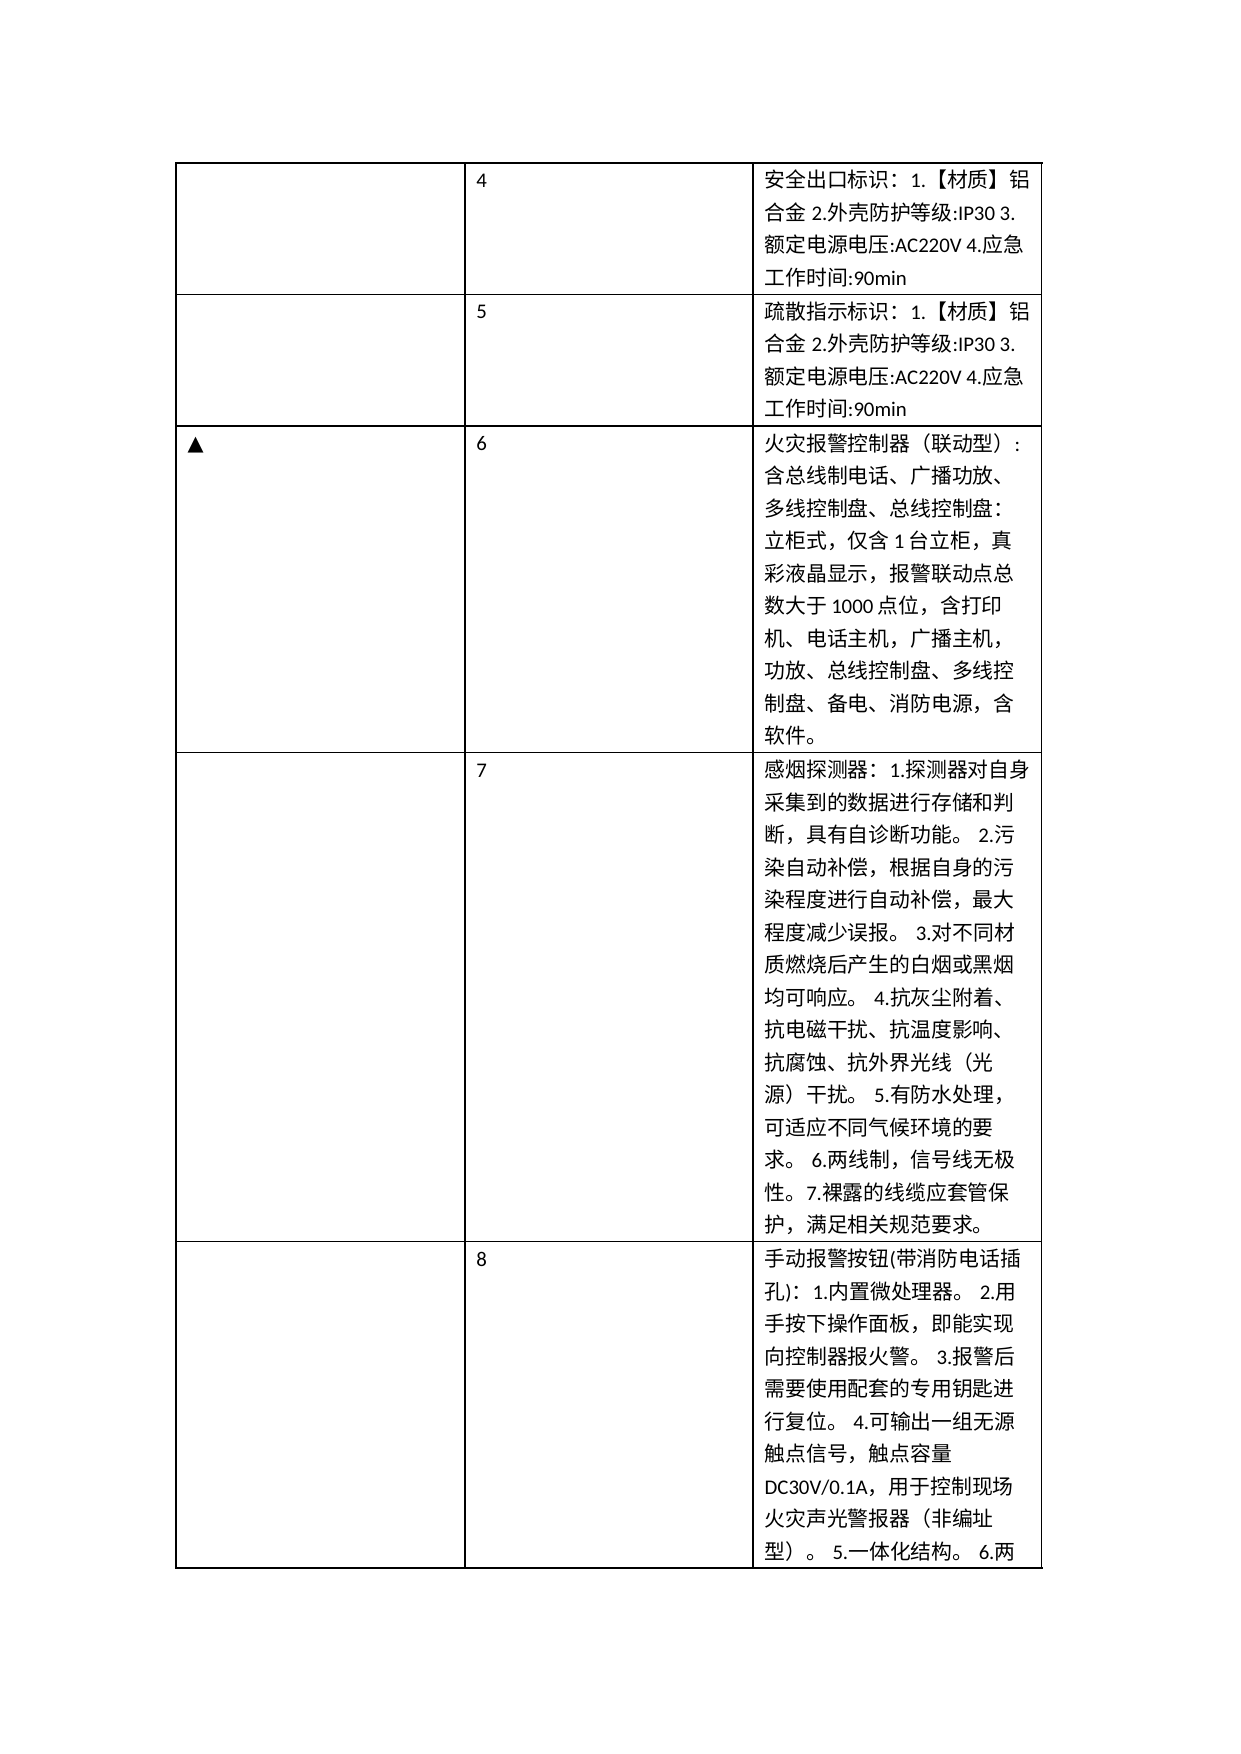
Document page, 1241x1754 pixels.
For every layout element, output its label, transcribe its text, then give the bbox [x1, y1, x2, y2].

table_cell 7 [466, 753, 752, 1241]
table_cell [177, 164, 464, 293]
table_cell [177, 1242, 464, 1567]
table_cell [177, 295, 464, 425]
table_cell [754, 1242, 1041, 1567]
table_cell 8 [466, 1242, 752, 1567]
table_cell 4 [466, 164, 752, 293]
table_cell 5 [466, 295, 752, 425]
table_cell 感烟探测器：1.探测器对自身采集到的数据进行存储和判断，具有自诊断功能。 2.污染自动补偿，根据自身的污染程度进行自动补偿，最大程度减少误报。 3.对不同材质燃烧后产生的白烟或黑烟均可响应。 4.抗灰尘附着、抗电磁干扰、抗温度影响、抗腐蚀、抗外界光线（光源）干扰。 5.有防水处理，可适应不同气候环境的要求。 6.两线制，信号线无极性。7.裸露的线缆应套管保护，满足相关规范要求。 [754, 753, 1041, 1241]
table_cell 安全出口标识：1.【材质】铝合金 2.外壳防护等级:IP30 3.额定电源电压:AC220V 4.应急工作时间:90min [754, 164, 1041, 293]
table_cell [177, 753, 464, 1241]
table_cell 疏散指示标识：1.【材质】铝合金 2.外壳防护等级:IP30 3.额定电源电压:AC220V 4.应急工作时间:90min [754, 295, 1041, 425]
table_cell ▲ [177, 427, 464, 752]
table_cell 6 [466, 427, 752, 752]
table_cell 火灾报警控制器（联动型）:含总线制电话、广播功放、多线控制盘、总线控制盘：立柜式，仅含1台立柜，真彩液晶显示，报警联动点总数大于1000点位，含打印机、电话主机，广播主机，功放、总线控制盘、多线控制盘、备电、消防电源，含软件。 [754, 427, 1041, 752]
